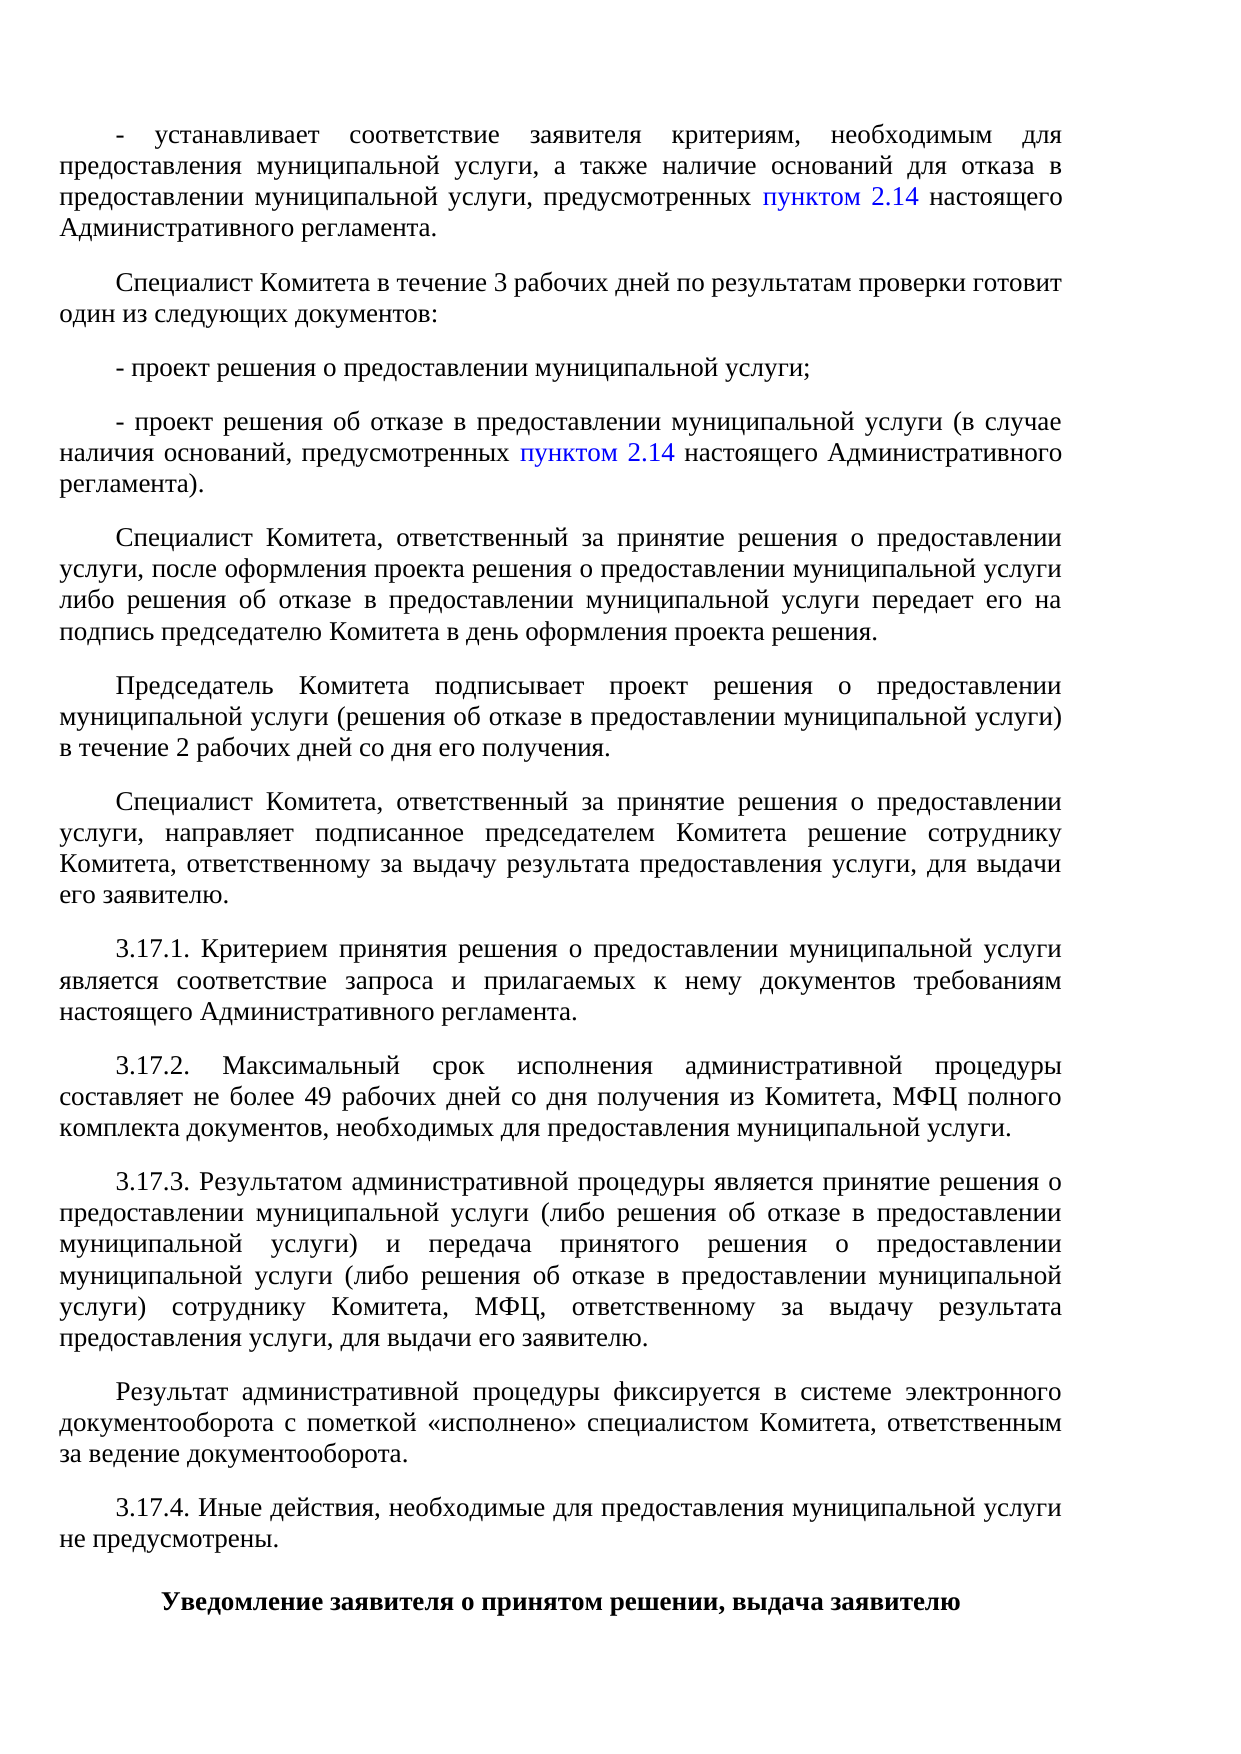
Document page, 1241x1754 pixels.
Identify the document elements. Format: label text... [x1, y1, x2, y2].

text Результат административной процедуры фиксируется в системе электронного документооборота с пометкой «исполнено» специалистом Комитета, ответственным за ведение документооборота. [59, 1375, 1063, 1468]
text Специалист Комитета в течение 3 рабочих дней по результатам проверки готовит один из следующих документов: [59, 266, 1063, 328]
text Специалист Комитета, ответственный за принятие решения о предоставлении услуги, направляет подписанное председателем Комитета решение сотруднику Комитета, ответственному за выдачу результата предоставления услуги, для выдачи его заявителю. [59, 785, 1063, 910]
text 3.17.3. Результатом административной процедуры является принятие решения о предоставлении муниципальной услуги (либо решения об отказе в предоставлении муниципальной услуги) и передача принятого решения о предоставлении муниципальной услуги (либо решения об отказе в предоставлении муниципальной услуги) сотруднику Комитета, МФЦ, ответственному за выдачу результата предоставления услуги, для выдачи его заявителю. [59, 1165, 1063, 1352]
text Председатель Комитета подписывает проект решения о предоставлении муниципальной услуги (решения об отказе в предоставлении муниципальной услуги) в течение 2 рабочих дней со дня его получения. [59, 669, 1063, 762]
text 3.17.4. Иные действия, необходимые для предоставления муниципальной услуги не предусмотрены. [59, 1491, 1063, 1554]
text - проект решения об отказе в предоставлении муниципальной услуги (в случае наличия оснований, предусмотренных пунктом 2.14 настоящего Административного регламента). [59, 405, 1063, 498]
text - проект решения о предоставлении муниципальной услуги; [59, 351, 1063, 382]
text - устанавливает соответствие заявителя критериям, необходимым для предоставления муниципальной услуги, а также наличие оснований для отказа в предоставлении муниципальной услуги, предусмотренных пунктом 2.14 настоящего Административного регламента. [59, 118, 1063, 243]
text 3.17.1. Критерием принятия решения о предоставлении муниципальной услуги является соответствие запроса и прилагаемых к нему документов требованиям настоящего Административного регламента. [59, 933, 1063, 1026]
text Уведомление заявителя о принятом решении, выдача заявителю [59, 1585, 1063, 1616]
text 3.17.2. Максимальный срок исполнения административной процедуры составляет не более 49 рабочих дней со дня получения из Комитета, МФЦ полного комплекта документов, необходимых для предоставления муниципальной услуги. [59, 1049, 1063, 1142]
text Специалист Комитета, ответственный за принятие решения о предоставлении услуги, после оформления проекта решения о предоставлении муниципальной услуги либо решения об отказе в предоставлении муниципальной услуги передает его на подпись председателю Комитета в день оформления проекта решения. [59, 521, 1063, 646]
